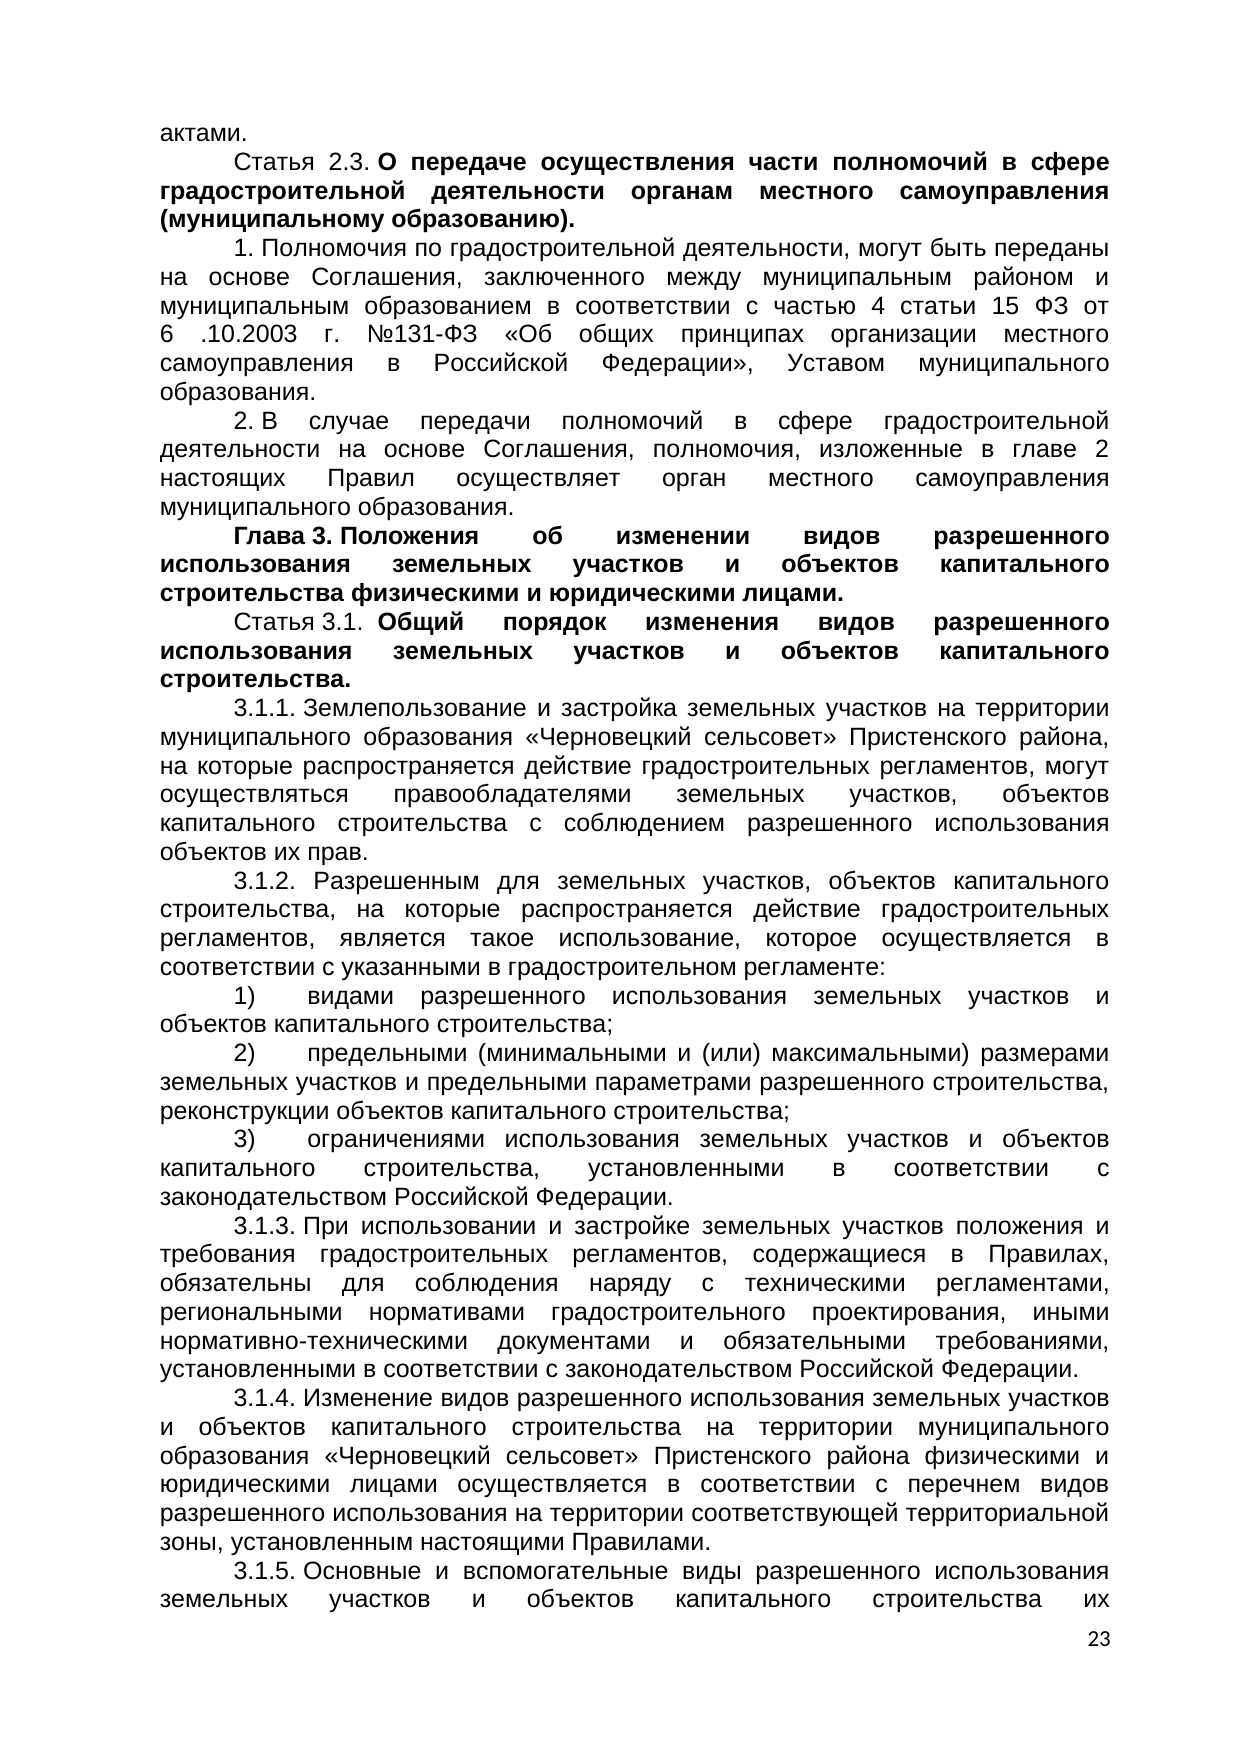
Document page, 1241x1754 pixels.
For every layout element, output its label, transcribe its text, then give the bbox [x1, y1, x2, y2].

text 3.1.4. Изменение видов разрешенного использования земельных участков и объектов капитального строительства на территории муниципального образования «Черновецкий сельсовет» Пристенского района физическими и юридическими лицами осуществляется в соответствии с перечнем видов разрешенного использования на территории соответствующей территориальной зоны, установленным настоящими Правилами. [159, 1383, 1110, 1556]
text 3.1.1. Землепользование и застройка земельных участков на территории муниципального образования «Черновецкий сельсовет» Пристенского района, на которые распространяется действие градостроительных регламентов, могут осуществляться правообладателями земельных участков, объектов капитального строительства с соблюдением разрешенного использования объектов их прав. [159, 693, 1110, 866]
subtitle Положения об изменении видов разрешенного использования земельных участков и объектов капитального строительства физическими и юридическими лицами. [159, 521, 1110, 607]
text 3.1.2. Разрешенным для земельных участков, объектов капитального строительства, на которые распространяется действие градостроительных регламентов, является такое использование, которое осуществляется в соответствии с указанными в градостроительном регламенте: [159, 866, 1110, 981]
list 2. В случае передачи полномочий в сфере градостроительной деятельности на основе Соглашения, полномочия, изложенные в главе 2 настоящих Правил осуществляет орган местного самоуправления муниципального образования. [159, 406, 1110, 521]
list ограничениями использования земельных участков и объектов капитального строительства, установленными в соответствии с законодательством Российской Федерации. [159, 1124, 1110, 1211]
list Статья 2.3. О передаче осуществления части полномочий в сфере градостроительной деятельности органам местного самоуправления (муниципальному образованию). [159, 147, 1110, 233]
list 1. Полномочия по градостроительной деятельности, могут быть переданы на основе Соглашения, заключенного между муниципальным районом и муниципальным образованием в соответствии с частью 4 статьи 15 ФЗ от 6 .10.2003 г. №131-ФЗ «Об общих принципах организации местного самоуправления в Российской Федерации», Уставом муниципального образования. [159, 233, 1110, 406]
list видами разрешенного использования земельных участков и объектов капитального строительства; [159, 981, 1110, 1038]
list Общий порядок изменения видов разрешенного использования земельных участков и объектов капитального строительства. [159, 607, 1110, 693]
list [159, 118, 1110, 147]
list предельными (минимальными и (или) максимальными) размерами земельных участков и предельными параметрами разрешенного строительства, реконструкции объектов капитального строительства; [159, 1038, 1110, 1124]
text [159, 1556, 1110, 1613]
text 3.1.3. При использовании и застройке земельных участков положения и требования градостроительных регламентов, содержащиеся в Правилах, обязательны для соблюдения наряду с техническими регламентами, региональными нормативами градостроительного проектирования, иными нормативно-техническими документами и обязательными требованиями, установленными в соответствии с законодательством Российской Федерации. [159, 1211, 1110, 1383]
